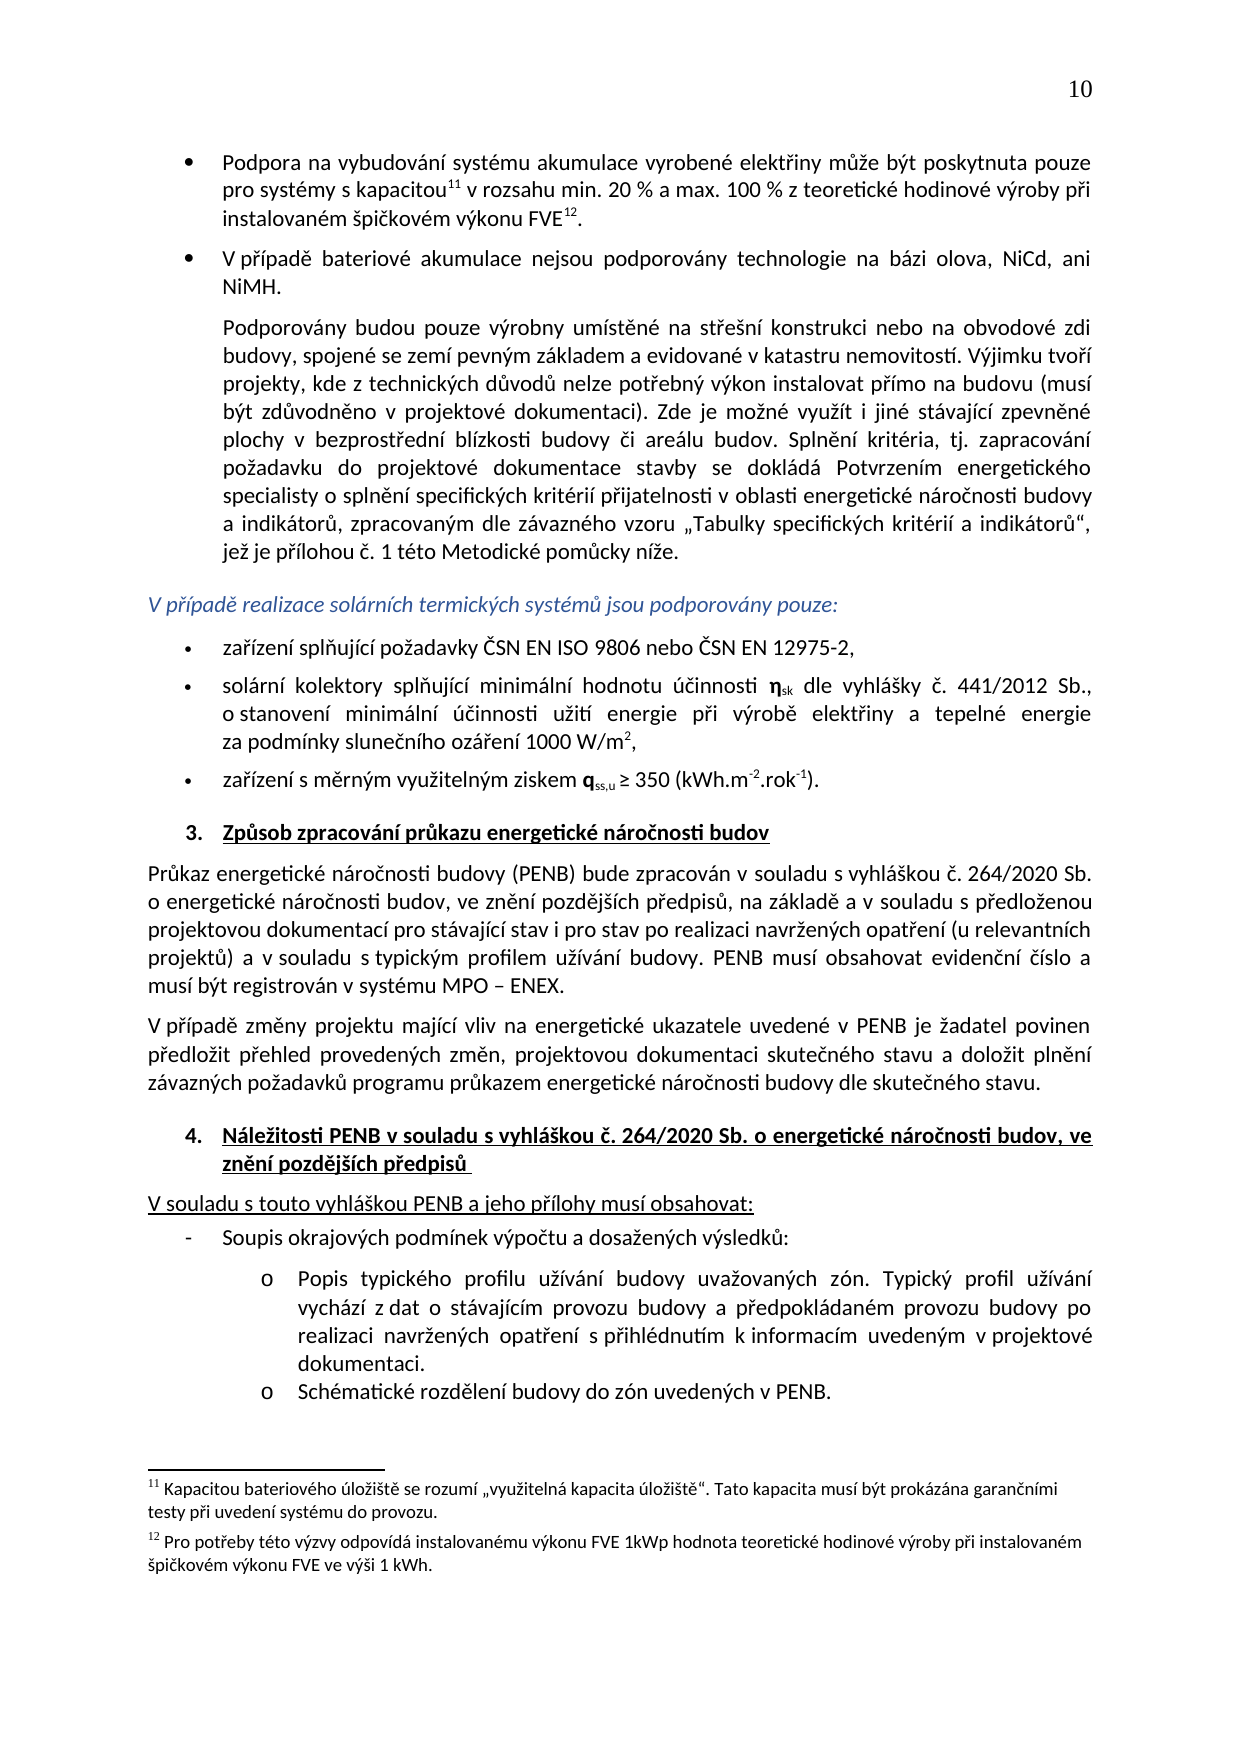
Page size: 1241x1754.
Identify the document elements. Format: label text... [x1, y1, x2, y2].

list zařízení s měrným využitelným ziskem qss,u ≥ 350 (kWh.m-2.rok-1). [185, 766, 1093, 793]
list Soupis okrajových podmínek výpočtu a dosažených výsledků: [185, 1223, 1093, 1252]
text V případě změny projektu mající vliv na energetické ukazatele uvedené v PENB je žadatel povinen předložit přehled provedených změn, projektovou dokumentaci skutečného stavu a doložit plnění závazných požadavků programu průkazem energetické náročnosti budovy dle skutečného stavu. [148, 1012, 1093, 1096]
list Podporovány budou pouze výrobny umístěné na střešní konstrukci nebo na obvodové zdi budovy, spojené se zemí pevným základem a evidované v katastru nemovitostí. Výjimku tvoří projekty, kde z technických důvodů nelze potřebný výkon instalovat přímo na budovu (musí být zdůvodněno v projektové dokumentaci). Zde je možné využít i jiné stávající zpevněné plochy v bezprostřední blízkosti budovy či areálu budov. Splnění kritéria, tj. zapracování požadavku do projektové dokumentace stavby se dokládá Potvrzením energetického specialisty o splnění specifických kritérií přijatelnosti v oblasti energetické náročnosti budovy a indikátorů, zpracovaným dle závazného vzoru „Tabulky specifických kritérií a indikátorů“, jež je přílohou č. 1 této Metodické pomůcky níže. [223, 313, 1093, 565]
list V případě bateriové akumulace nejsou podporovány technologie na bázi olova, NiCd, ani NiMH. [185, 244, 1093, 300]
text V souladu s touto vyhláškou PENB a jeho přílohy musí obsahovat: [148, 1189, 1093, 1217]
list zařízení splňující požadavky ČSN EN ISO 9806 nebo ČSN EN 12975-2, [185, 633, 1093, 661]
subtitle Náležitosti PENB v souladu s vyhláškou č. 264/2020 Sb. o energetické náročnosti budov, ve znění pozdějších předpisů [185, 1121, 1093, 1177]
text Průkaz energetické náročnosti budovy (PENB) bude zpracován v souladu s vyhláškou č. 264/2020 Sb. o energetické náročnosti budov, ve znění pozdějších předpisů, na základě a v souladu s předloženou projektovou dokumentací pro stávající stav i pro stav po realizaci navržených opatření (u relevantních projektů) a v souladu s typickým profilem užívání budovy. PENB musí obsahovat evidenční číslo a musí být registrován v systému MPO – ENEX. [148, 859, 1093, 999]
list Podpora na vybudování systému akumulace vyrobené elektřiny může být poskytnuta pouze pro systémy s kapacitou v rozsahu min. 20 % a max. 100 % z teoretické hodinové výroby při instalovaném špičkovém výkonu FVE. [185, 148, 1093, 232]
list solární kolektory splňující minimální hodnotu účinnosti ηsk dle vyhlášky č. 441/2012 Sb., o stanovení minimální účinnosti užití energie při výrobě elektřiny a tepelné energie za podmínky slunečního ozáření 1000 W/m2, [185, 671, 1093, 755]
subtitle V případě realizace solárních termických systémů jsou podporovány pouze: [148, 590, 1093, 618]
list Popis typického profilu užívání budovy uvažovaných zón. Typický profil užívání vychází z dat o stávajícím provozu budovy a předpokládaném provozu budovy po realizaci navržených opatření s přihlédnutím k informacím uvedeným v projektové dokumentaci. [260, 1264, 1093, 1377]
subtitle Způsob zpracování průkazu energetické náročnosti budov [185, 818, 1093, 847]
list Schématické rozdělení budovy do zón uvedených v PENB. [260, 1377, 1093, 1406]
